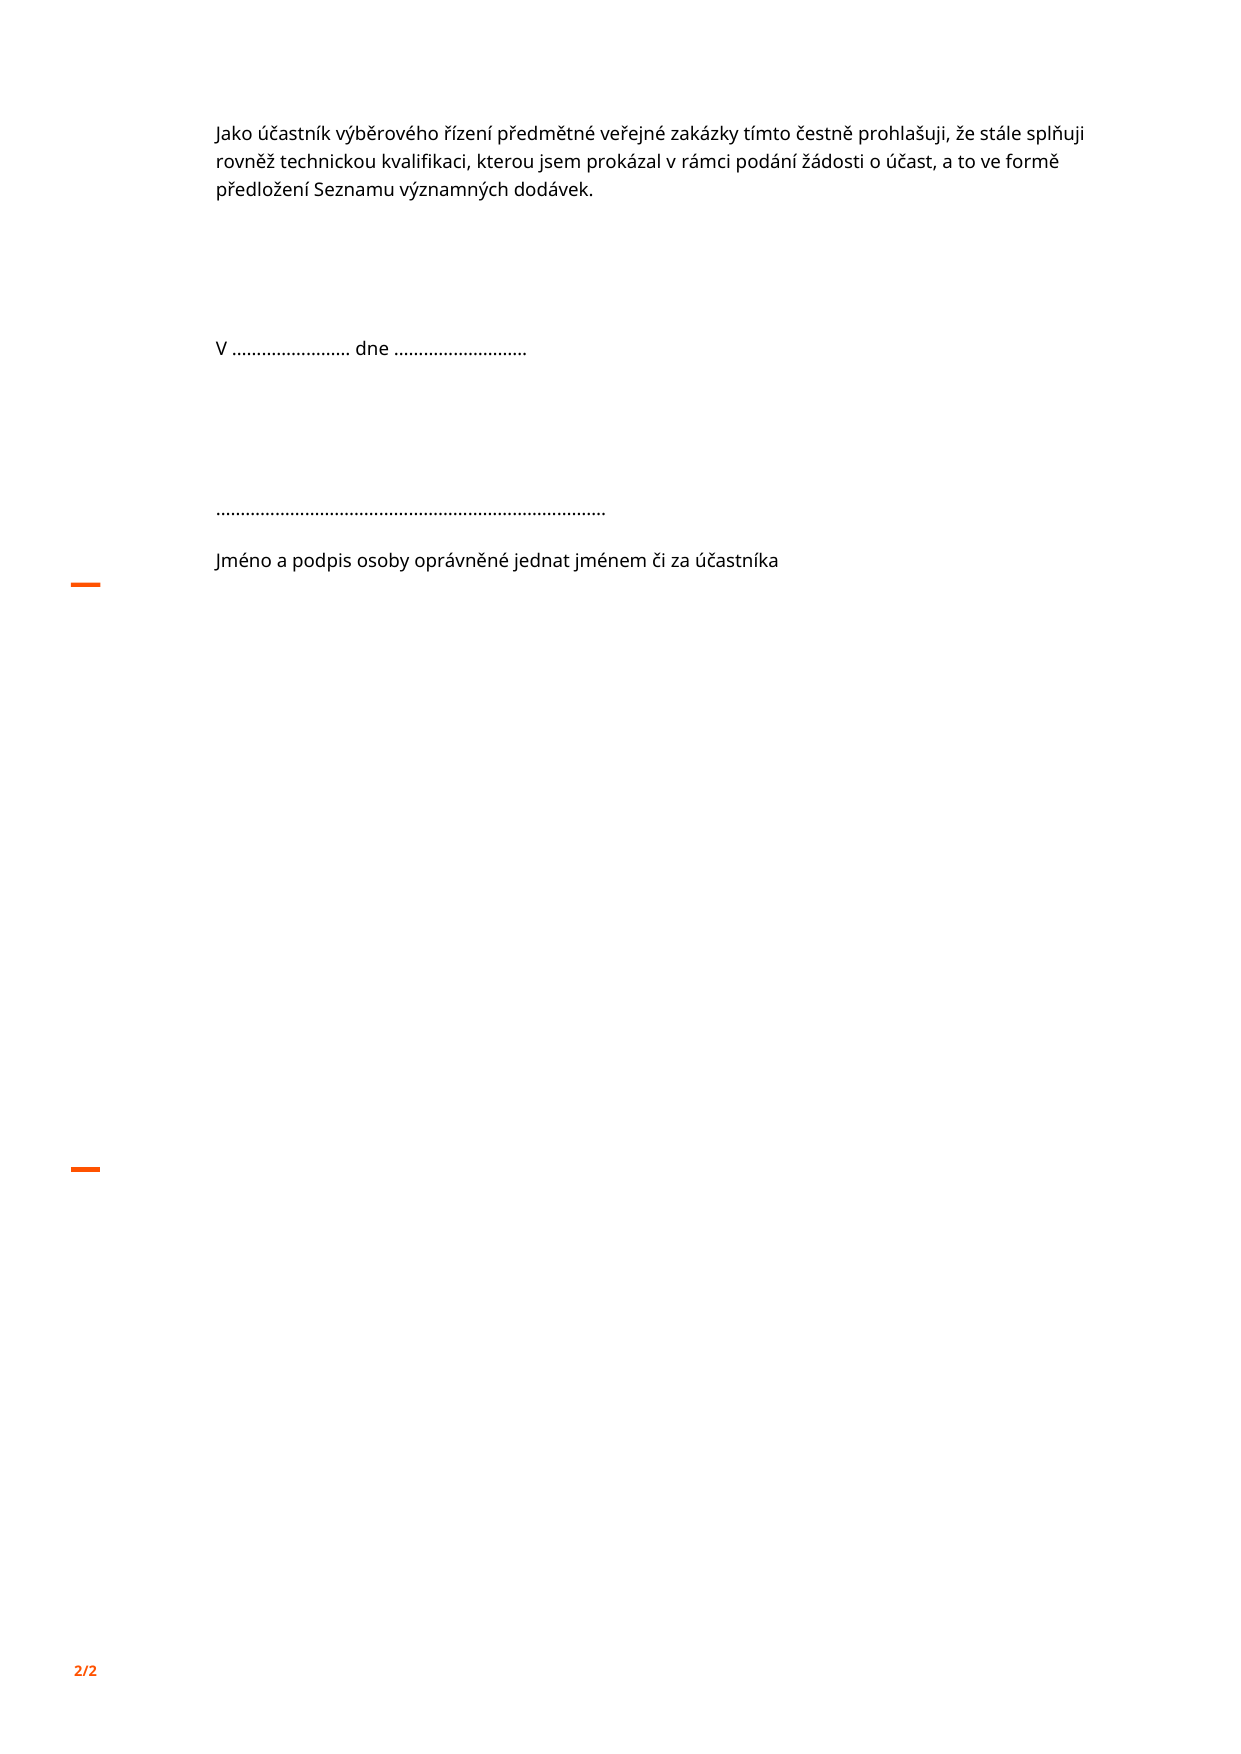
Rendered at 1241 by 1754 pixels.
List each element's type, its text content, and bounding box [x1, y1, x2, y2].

text V …………………… dne ……………………… [216, 336, 1122, 361]
text ……………………………………………………………………. [216, 495, 1122, 520]
text Jako účastník výběrového řízení předmětné veřejné zakázky tímto čestně prohlašuji, že stále splňuji rovněž technickou kvalifikaci, kterou jsem prokázal v rámci podání žádosti o účast, a to ve formě předložení Seznamu významných dodávek. [216, 121, 1122, 202]
text Jméno a podpis osoby oprávněné jednat jménem či za účastníka [216, 548, 1122, 573]
